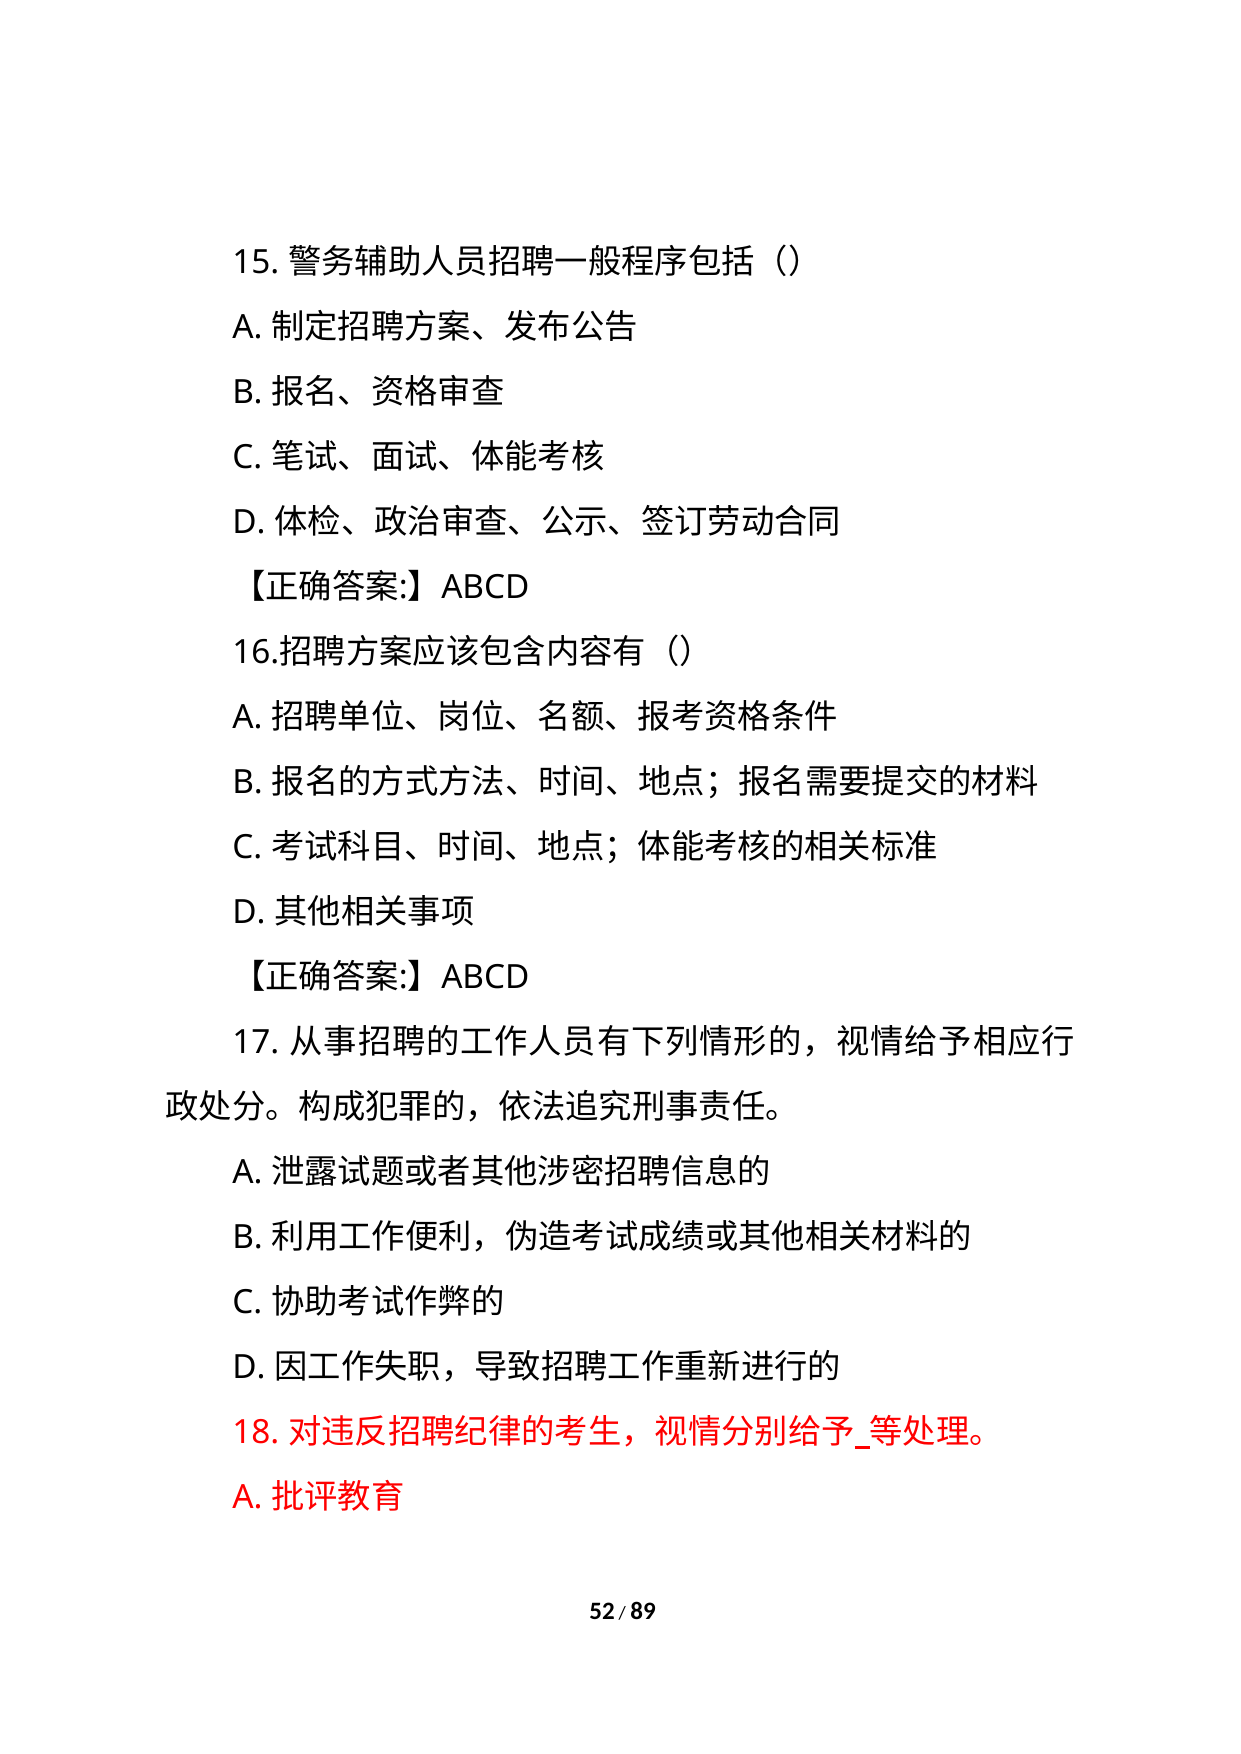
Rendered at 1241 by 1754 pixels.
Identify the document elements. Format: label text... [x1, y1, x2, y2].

text A. 批评教育 [165, 1462, 1075, 1527]
text 15. 警务辅助人员招聘一般程序包括（） [165, 227, 1075, 292]
text A. 泄露试题或者其他涉密招聘信息的 [165, 1137, 1075, 1202]
text B. 利用工作便利，伪造考试成绩或其他相关材料的 [165, 1202, 1075, 1267]
text A. 招聘单位、岗位、名额、报考资格条件 [165, 682, 1075, 747]
text 16.招聘方案应该包含内容有（） [165, 617, 1075, 682]
text 17. 从事招聘的工作人员有下列情形的，视情给予相应行政处分。构成犯罪的，依法追究刑事责任。 [165, 1007, 1075, 1137]
text A. 制定招聘方案、发布公告 [165, 292, 1075, 357]
text C. 协助考试作弊的 [165, 1267, 1075, 1332]
text D. 其他相关事项 [165, 877, 1075, 942]
text 【正确答案:】ABCD [165, 942, 1075, 1007]
text 18. 对违反招聘纪律的考生，视情分别给予 等处理。 [165, 1397, 1075, 1462]
text D. 体检、政治审查、公示、签订劳动合同 [165, 487, 1075, 552]
text C. 考试科目、时间、地点；体能考核的相关标准 [165, 812, 1075, 877]
text D. 因工作失职，导致招聘工作重新进行的 [165, 1332, 1075, 1397]
text 【正确答案:】ABCD [165, 552, 1075, 617]
text C. 笔试、面试、体能考核 [165, 422, 1075, 487]
text B. 报名的方式方法、时间、地点；报名需要提交的材料 [165, 747, 1075, 812]
text B. 报名、资格审查 [165, 357, 1075, 422]
